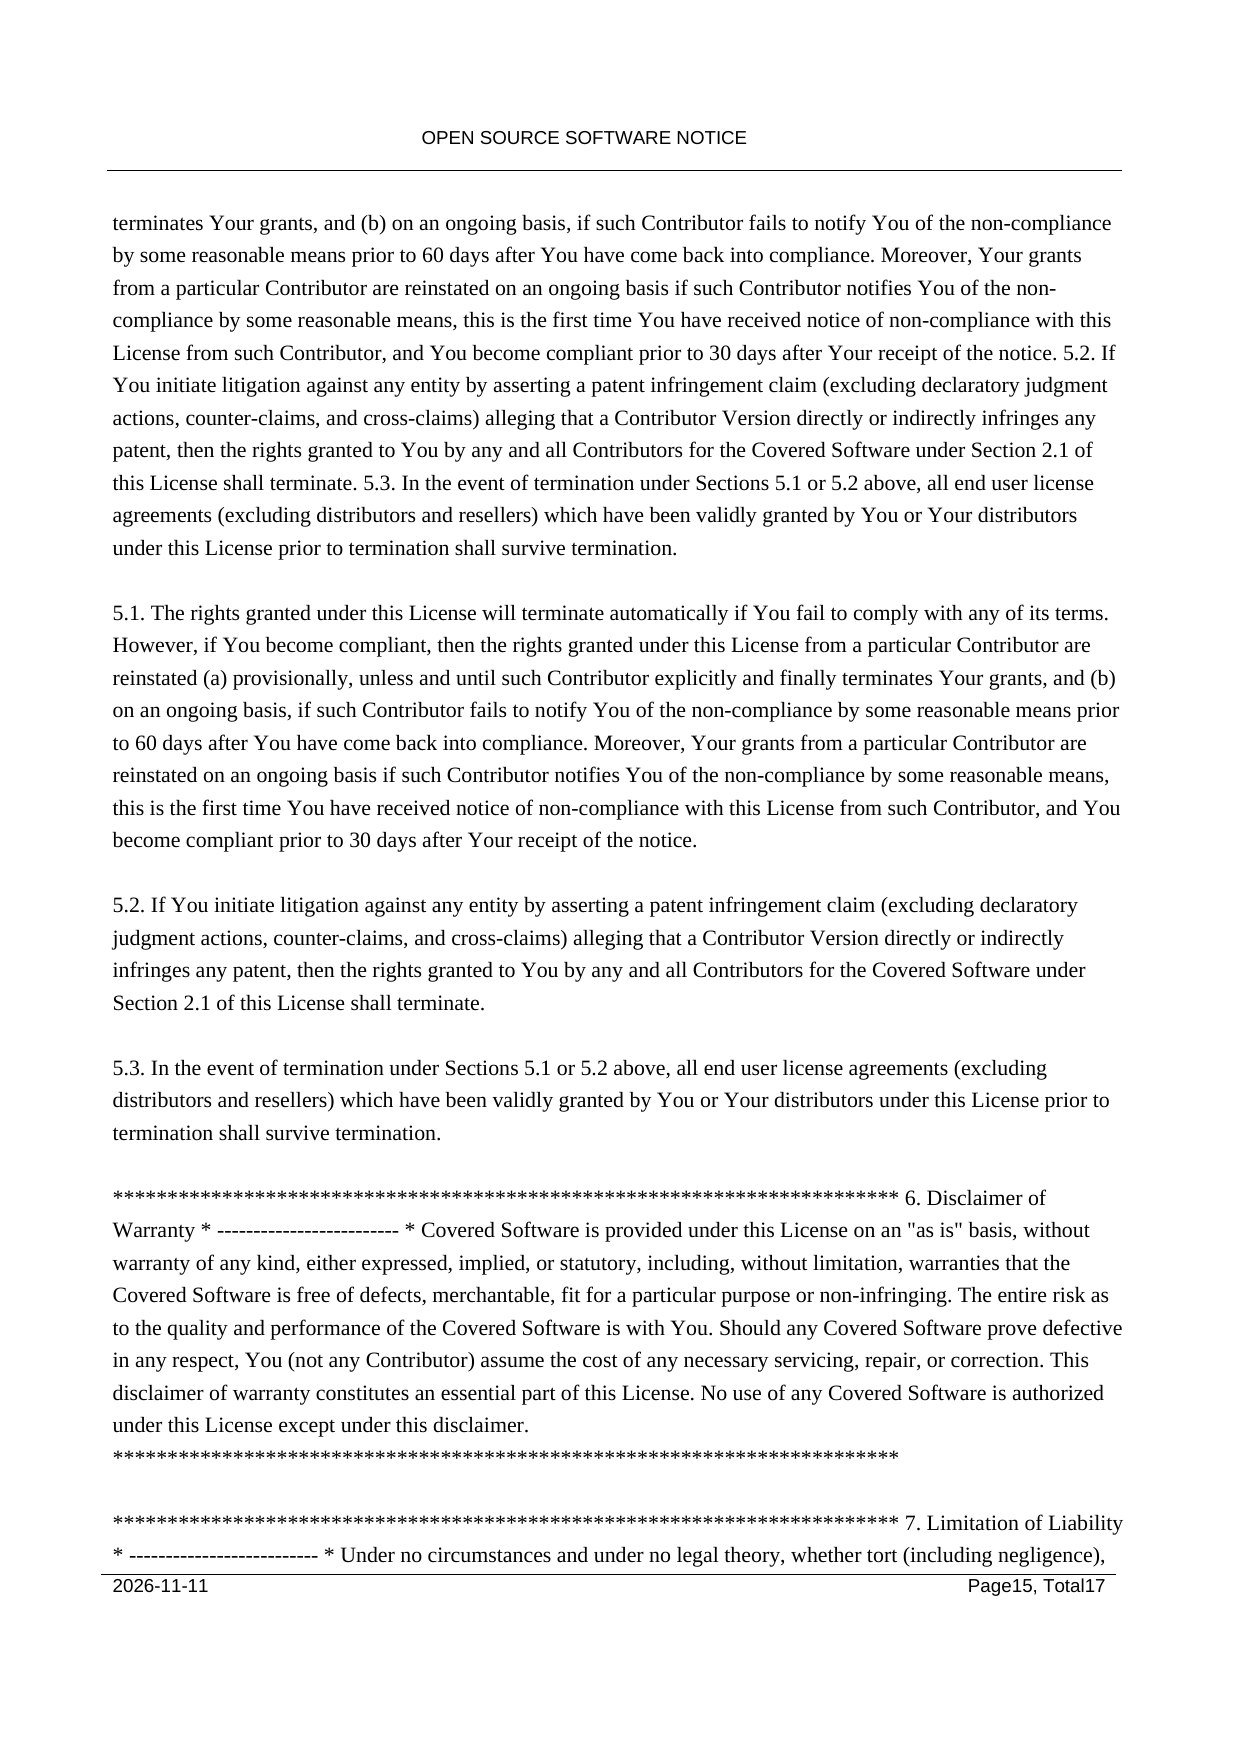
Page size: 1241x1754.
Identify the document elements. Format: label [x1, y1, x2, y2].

text [112, 206, 1128, 1571]
